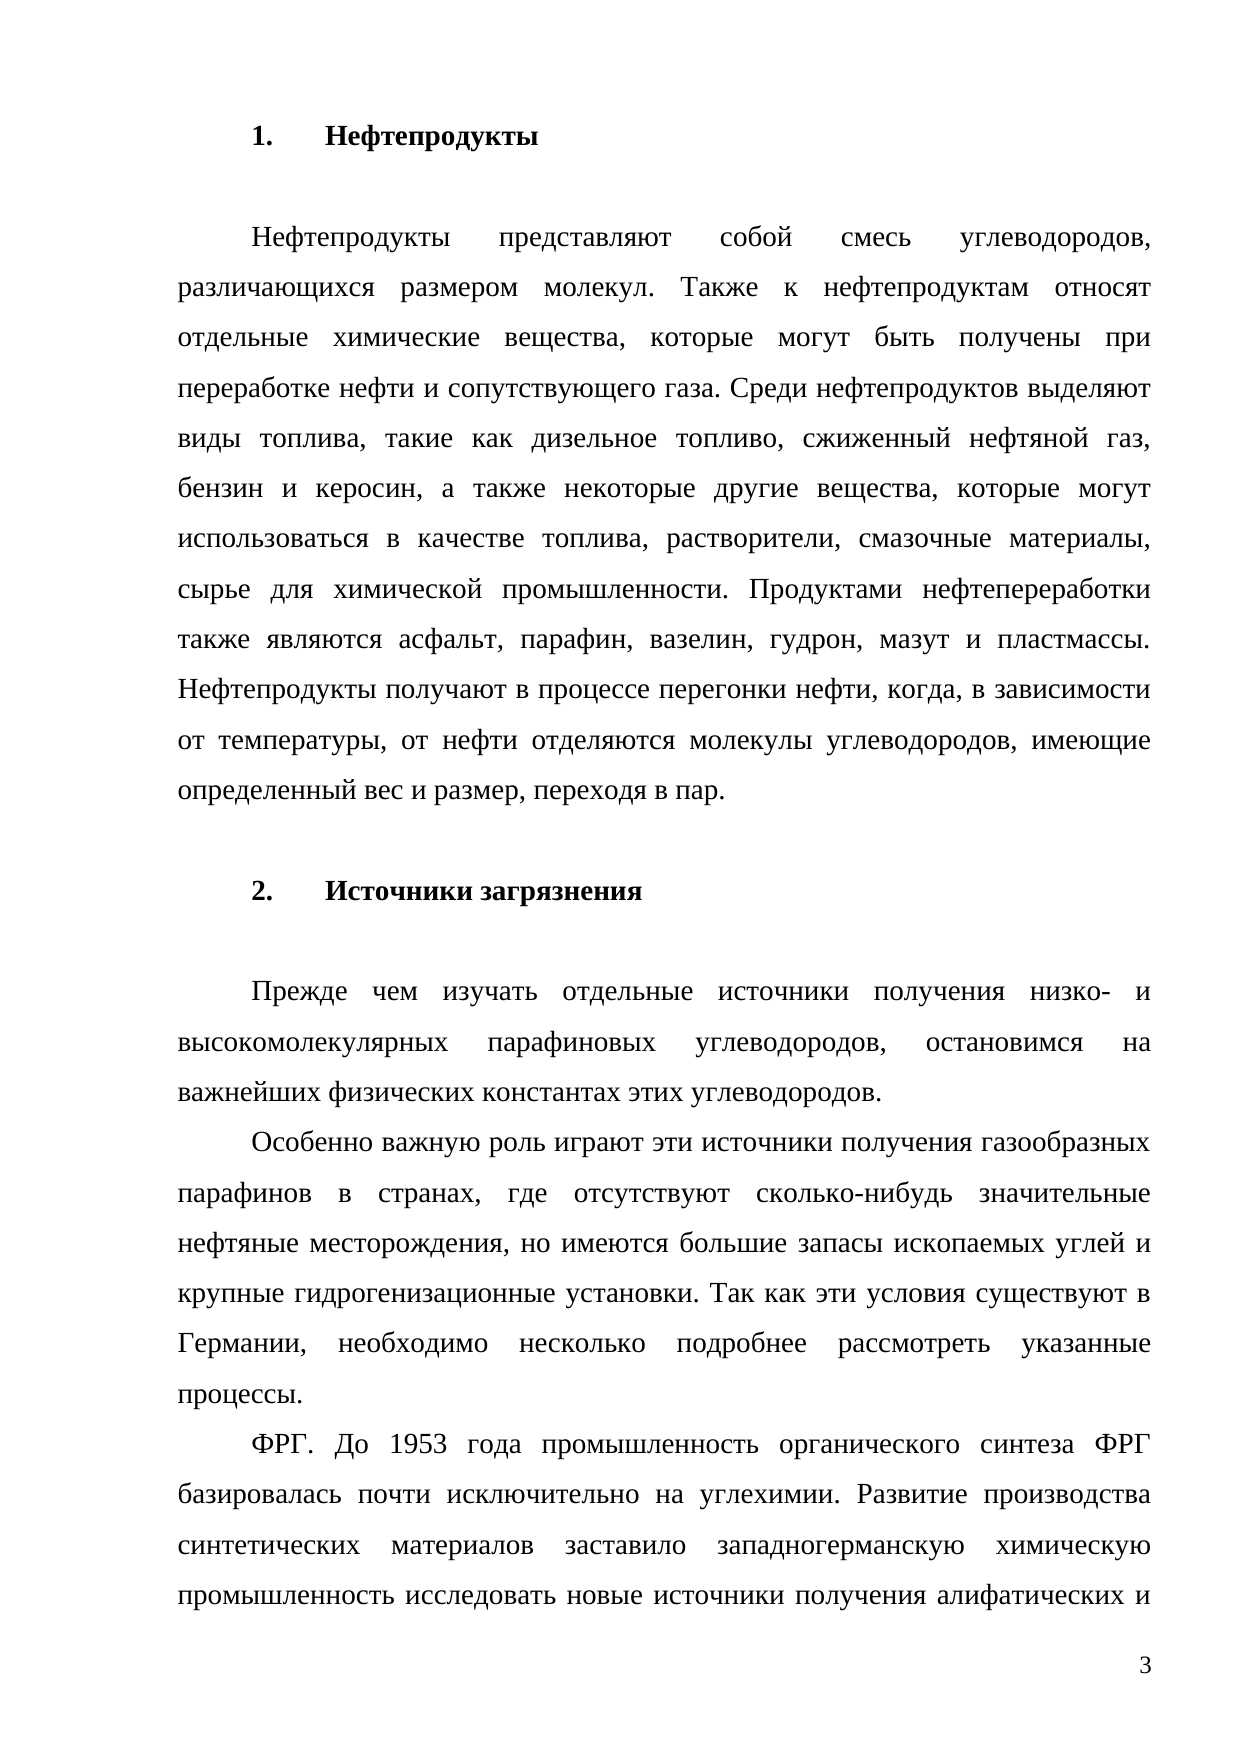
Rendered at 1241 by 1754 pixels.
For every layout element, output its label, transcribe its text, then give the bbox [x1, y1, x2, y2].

text Прежде чем изучать отдельные источники получения низко- и высокомолекулярных парафиновых углеводородов, остановимся на важнейших физических константах этих углеводородов. [177, 973, 1152, 1108]
text Особенно важную роль играют эти источники получения газообразных парафинов в странах, где отсутствуют сколько-нибудь значительные нефтяные месторождения, но имеются большие запасы ископаемых углей и крупные гидрогенизационные установки. Так как эти условия существуют в Германии, необходимо несколько подробнее рассмотреть указанные процессы. [177, 1124, 1152, 1409]
text Нефтепродукты представляют собой смесь углеводородов, различающихся размером молекул. Также к нефтепродуктам относят отдельные химические вещества, которые могут быть получены при переработке нефти и сопутствующего газа. Среди нефтепродуктов выделяют виды топлива, такие как дизельное топливо, сжиженный нефтяной газ, бензин и керосин, а также некоторые другие вещества, которые могут использоваться в качестве топлива, растворители, смазочные материалы, сырье для химической промышленности. Продуктами нефтепереработки также являются асфальт, парафин, вазелин, гудрон, мазут и пластмассы. Нефтепродукты получают в процессе перегонки нефти, когда, в зависимости от температуры, от нефти отделяются молекулы углеводородов, имеющие определенный вес и размер, переходя в пар. [177, 219, 1152, 806]
list Источники загрязнения [177, 873, 1152, 906]
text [177, 1426, 1152, 1611]
list Нефтепродукты [177, 118, 1152, 152]
